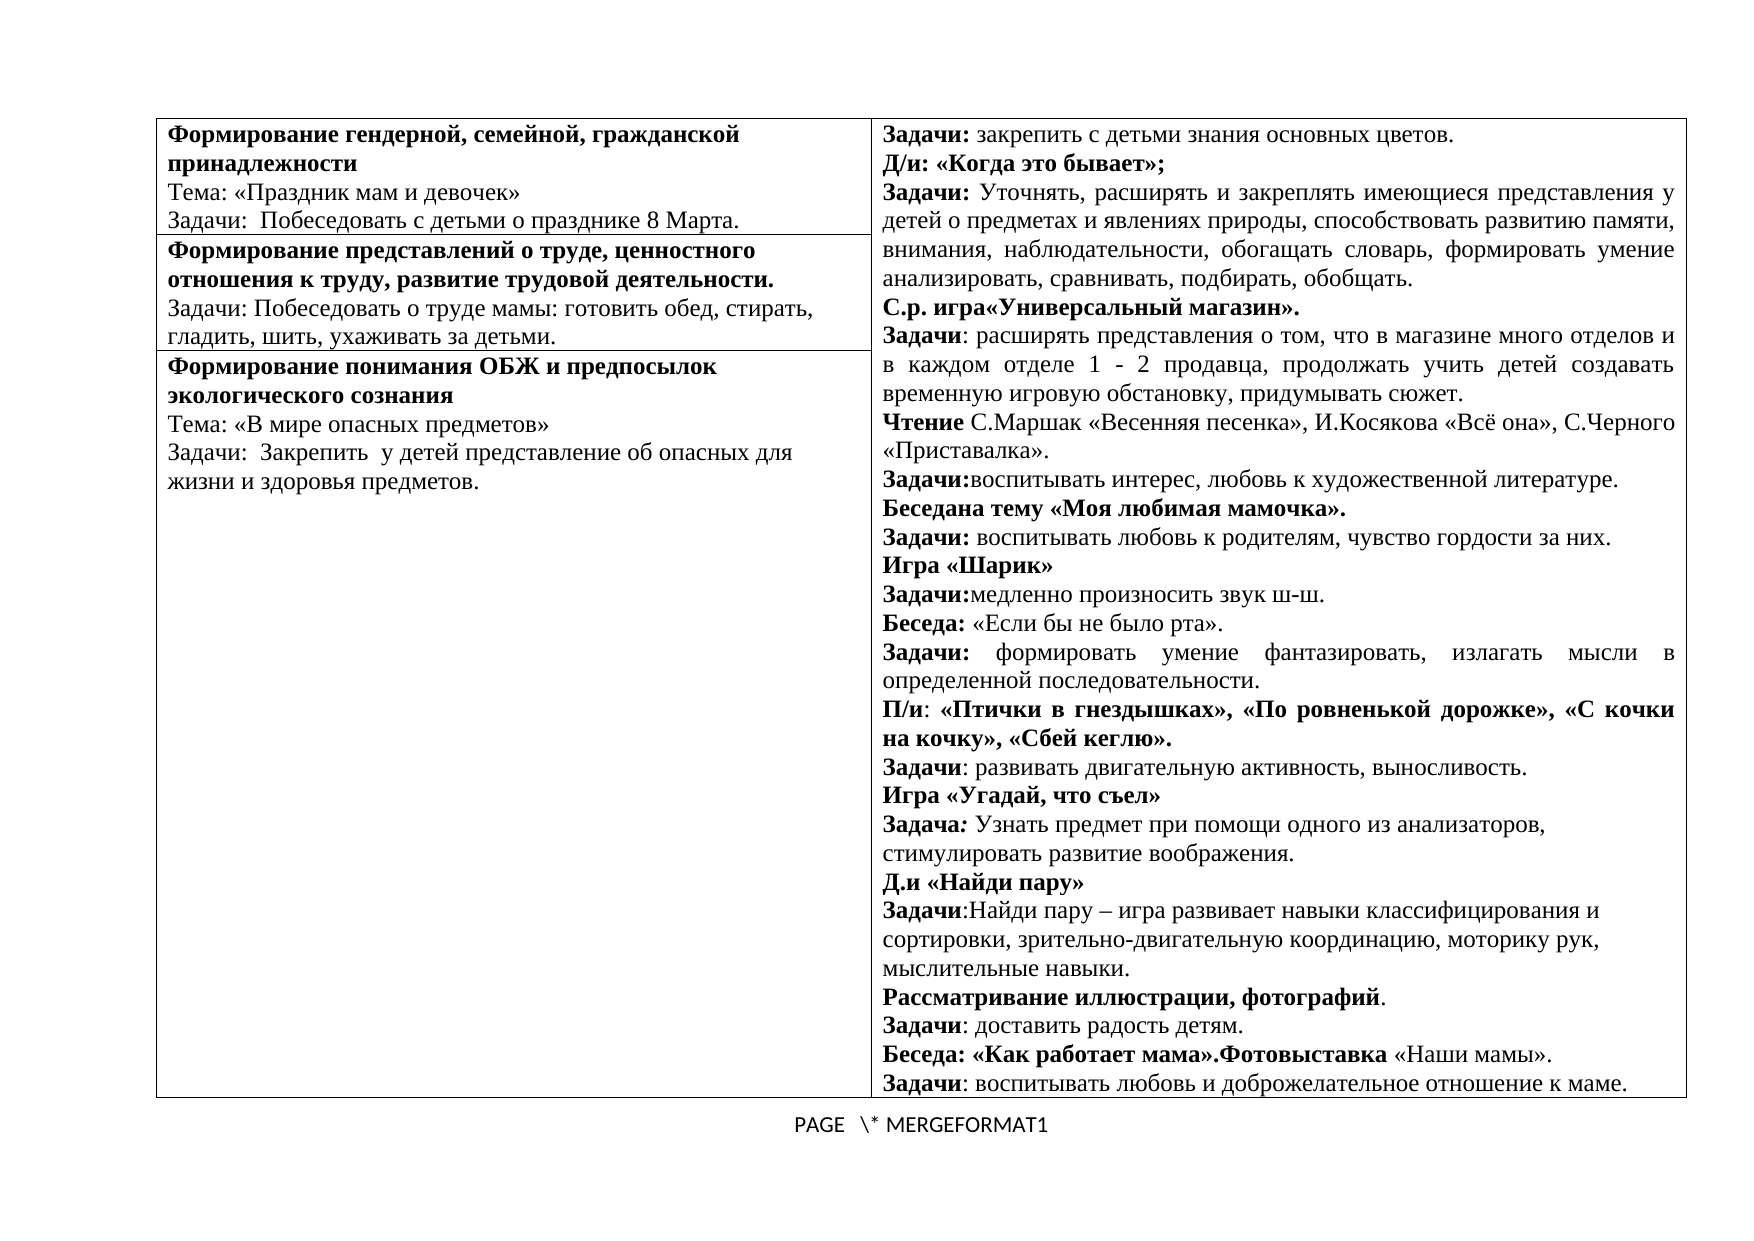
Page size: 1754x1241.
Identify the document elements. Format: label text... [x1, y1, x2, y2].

table_cell Формирование представлений о труде, ценностного отношения к труду, развитие трудовой деятельности. Задачи: Побеседовать о труде мамы: готовить обед, стирать, гладить, шить, ухаживать за детьми. [157, 235, 871, 350]
table_cell Формирование гендерной, семейной, гражданской принадлежности Тема: «Праздник мам и девочек» Задачи: Побеседовать с детьми о празднике 8 Марта. [157, 119, 871, 234]
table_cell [157, 351, 871, 1097]
